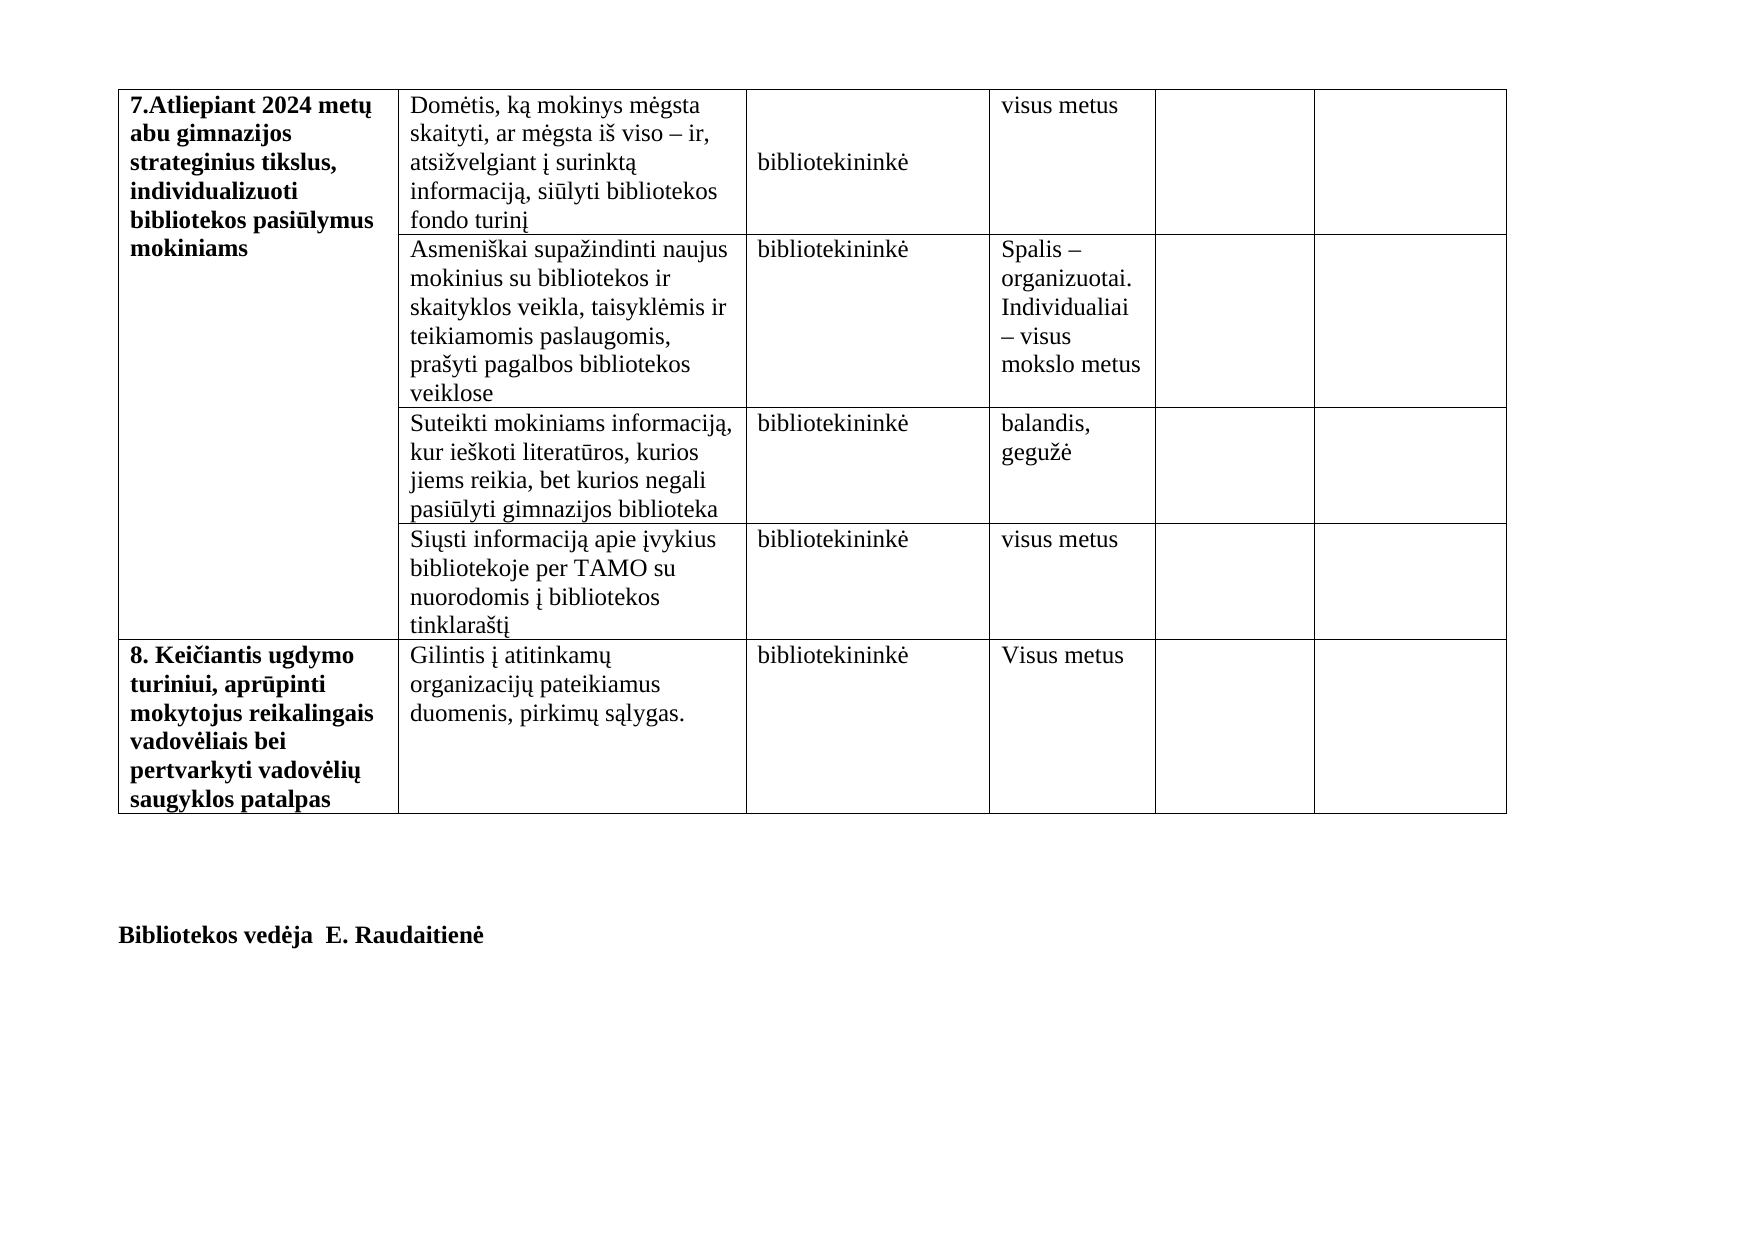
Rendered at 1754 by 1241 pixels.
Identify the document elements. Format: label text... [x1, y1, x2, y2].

table_cell Asmeniškai supažindinti naujus mokinius su bibliotekos ir skaityklos veikla, taisyklėmis ir teikiamomis paslaugomis, prašyti pagalbos bibliotekos veiklose [399, 235, 746, 407]
table_cell Domėtis, ką mokinys mėgsta skaityti, ar mėgsta iš viso – ir, atsižvelgiant į surinktą informaciją, siūlyti bibliotekos fondo turinį [399, 90, 746, 233]
table_cell [1315, 640, 1506, 813]
table_cell [1156, 524, 1314, 639]
table_cell Suteikti mokiniams informaciją, kur ieškoti literatūros, kurios jiems reikia, bet kurios negali pasiūlyti gimnazijos biblioteka [399, 408, 746, 523]
table_cell visus metus [990, 524, 1155, 639]
table_cell bibliotekininkė [747, 408, 989, 523]
table_cell Spalis – organizuotai. Individualiai – visus mokslo metus [990, 235, 1155, 407]
table_cell [1156, 235, 1314, 407]
text Bibliotekos vedėja E. Raudaitienė [118, 921, 1577, 949]
table_cell visus metus [990, 90, 1155, 233]
table_cell [1315, 90, 1506, 233]
table_cell [1156, 640, 1314, 813]
table_cell 8. Keičiantis ugdymo turiniui, aprūpinti mokytojus reikalingais vadovėliais bei pertvarkyti vadovėlių saugyklos patalpas [119, 640, 398, 813]
table_cell [1315, 408, 1506, 523]
table_cell Siųsti informaciją apie įvykius bibliotekoje per TAMO su nuorodomis į bibliotekos tinklaraštį [399, 524, 746, 639]
table_cell [1315, 524, 1506, 639]
table_cell Gilintis į atitinkamų organizacijų pateikiamus duomenis, pirkimų sąlygas. [399, 640, 746, 813]
table_cell bibliotekininkė [747, 640, 989, 813]
table_cell [1156, 408, 1314, 523]
table_cell 7.Atliepiant 2024 metų abu gimnazijos strateginius tikslus, individualizuoti bibliotekos pasiūlymus mokiniams [119, 90, 398, 639]
table_cell bibliotekininkė [747, 235, 989, 407]
table_cell Visus metus [990, 640, 1155, 813]
table_cell bibliotekininkė [747, 90, 989, 233]
table_cell [1315, 235, 1506, 407]
table_cell bibliotekininkė [747, 524, 989, 639]
table_cell balandis, gegužė [990, 408, 1155, 523]
table_cell [1156, 90, 1314, 233]
